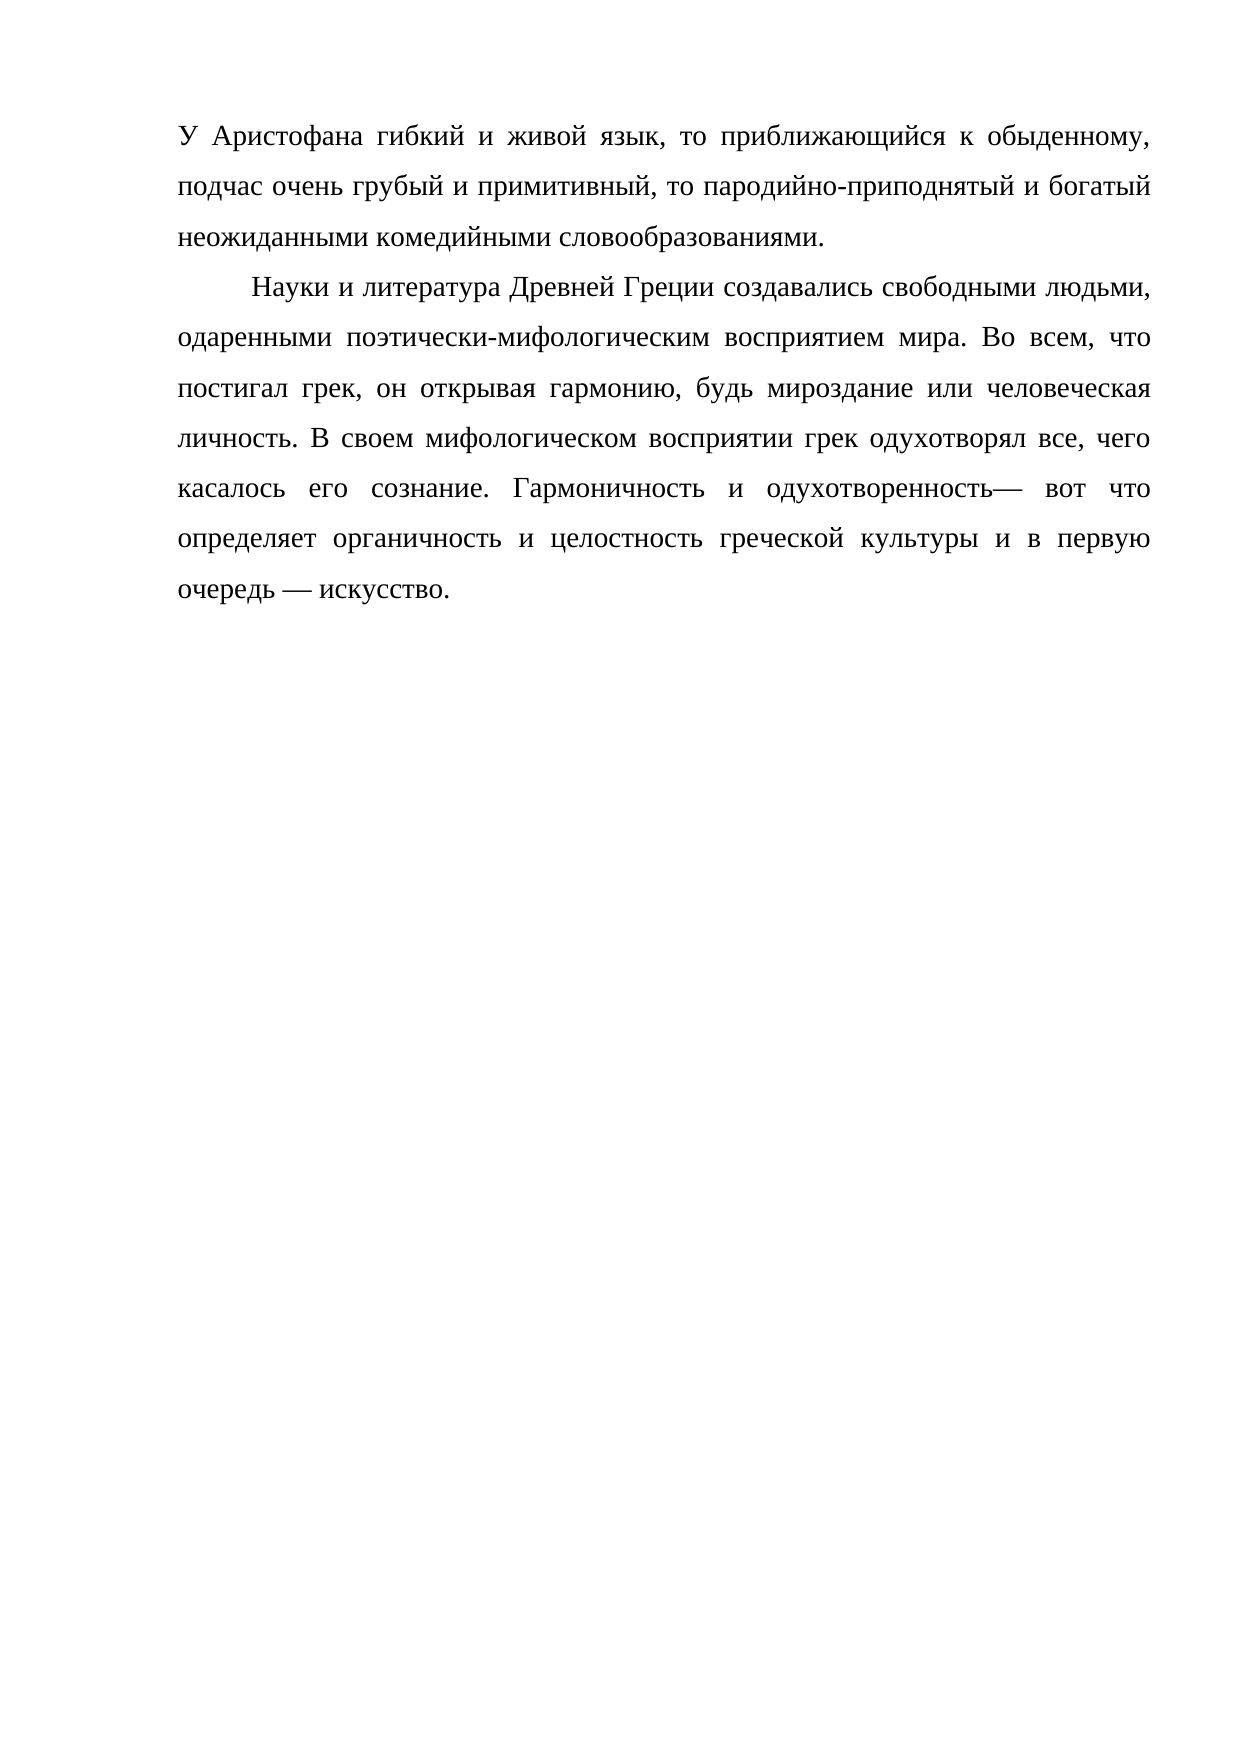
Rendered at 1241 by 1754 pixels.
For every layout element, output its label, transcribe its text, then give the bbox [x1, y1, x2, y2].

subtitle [177, 118, 1152, 252]
subtitle Науки и литература Древней Греции создавались свободными людьми, одаренными поэтически-мифологическим восприятием мира. Во всем, что постигал грек, он открывая гармонию, будь мироздание или человеческая личность. В своем мифологическом восприятии грек одухотворял все, чего касалось его сознание. Гармоничность и одухотворенность— вот что определяет органичность и целостность греческой культуры и в первую очередь — искусство. [177, 269, 1152, 604]
